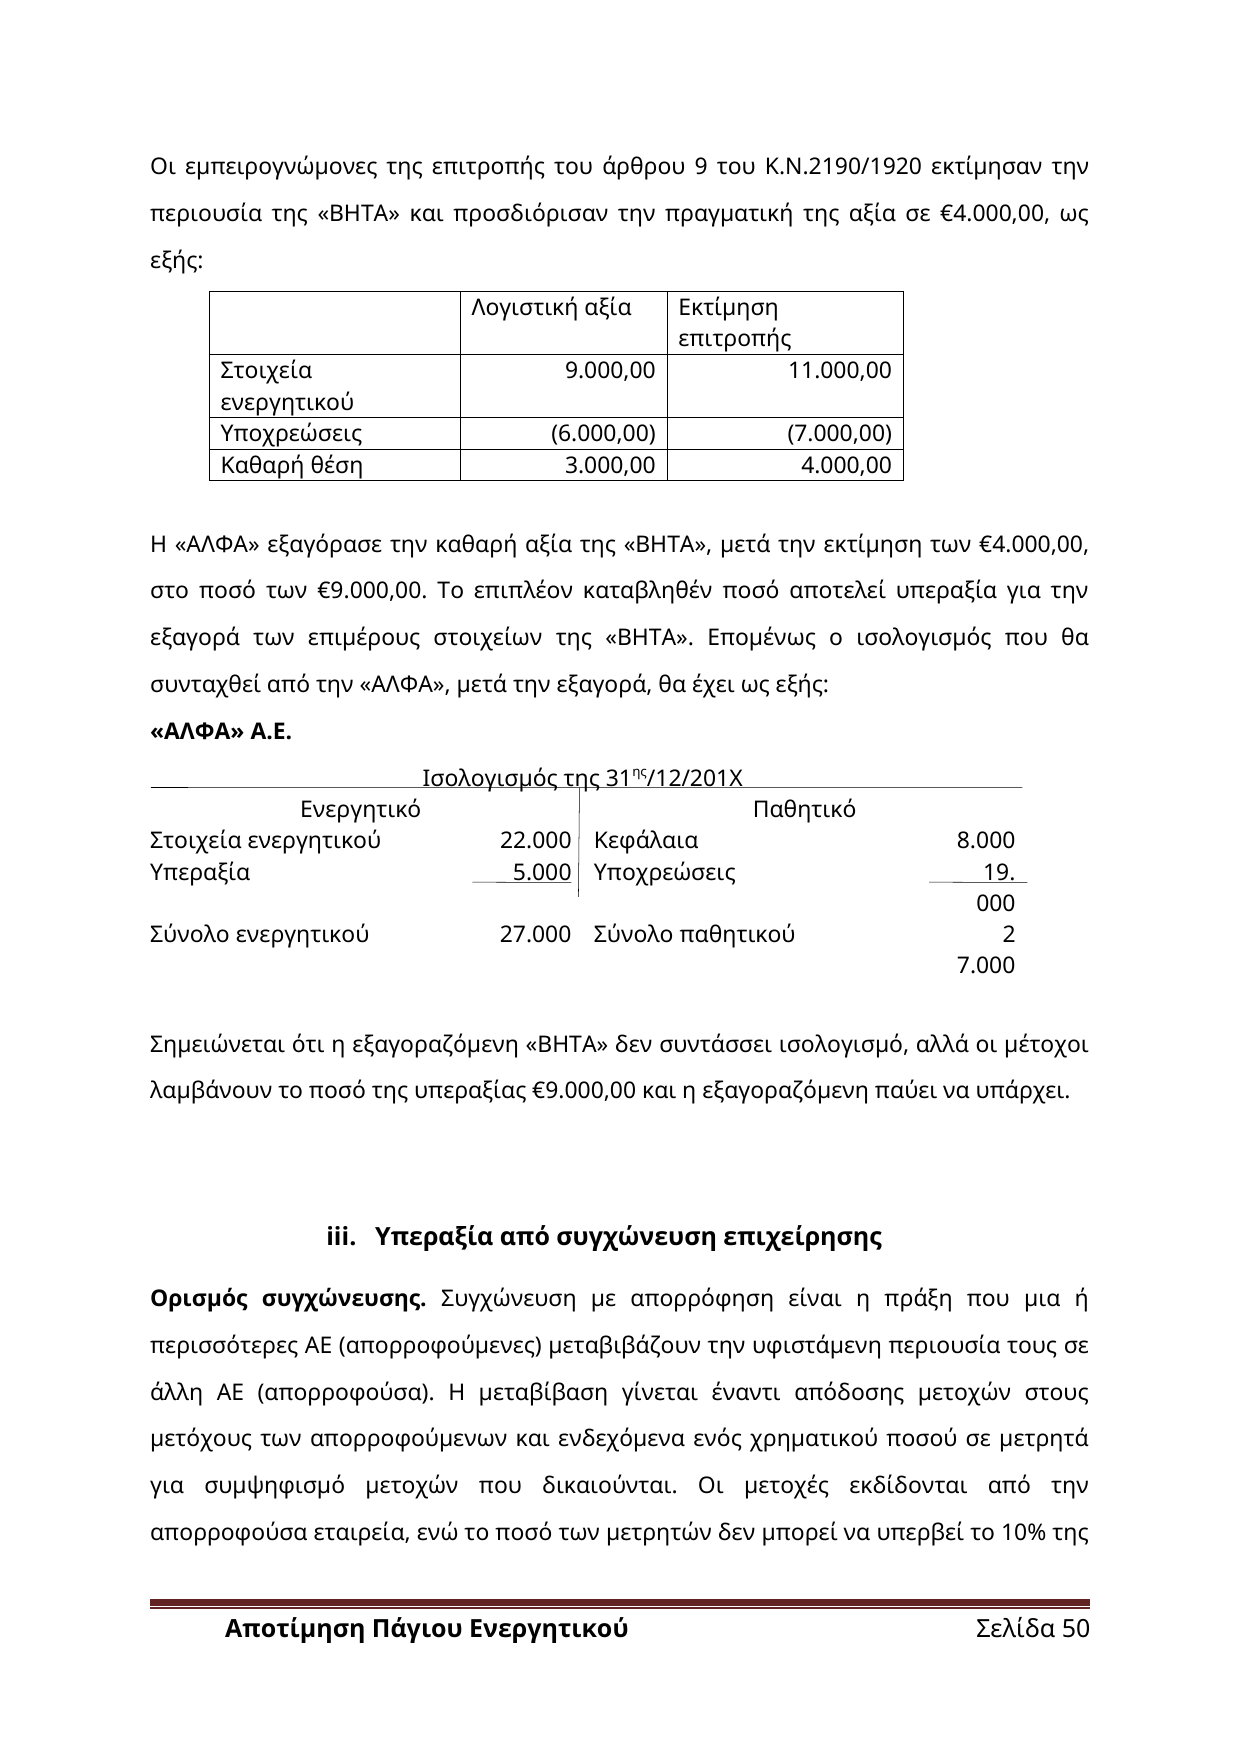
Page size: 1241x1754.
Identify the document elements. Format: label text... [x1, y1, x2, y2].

table_header Εκτίμηση επιτροπής [668, 292, 903, 354]
table_cell 27.000 [933, 918, 1026, 981]
table_cell Υποχρεώσεις [583, 856, 933, 918]
table_cell Σύνολο παθητικού [583, 918, 933, 981]
table_cell Υποχρεώσεις [210, 418, 460, 448]
table_cell 5.000 [460, 856, 582, 918]
table_cell 3.000,00 [461, 450, 667, 480]
table_cell 4.000,00 [668, 450, 903, 480]
table_cell Ενεργητικό [139, 793, 579, 824]
table_cell Καθαρή θέση [210, 450, 460, 480]
table_cell Στοιχεία ενεργητικού [139, 825, 460, 856]
text Η «ΑΛΦΑ» εξαγόρασε την καθαρή αξία της «ΒΗΤΑ», μετά την εκτίμηση των €4.000,00, στο ποσό των €9.000,00. Το επιπλέον καταβληθέν ποσό αποτελεί υπεραξία για την εξαγορά των επιμέρους στοιχείων της «ΒΗΤΑ». Επομένως ο ισολογισμός που θα συνταχθεί από την «ΑΛΦΑ», μετά την εξαγορά, θα έχει ως εξής: [150, 528, 1090, 699]
table_cell Κεφάλαια [583, 825, 933, 856]
table_header Λογιστική αξία [461, 292, 667, 354]
subtitle Υπεραξία από συγχώνευση επιχείρησης [356, 1218, 1090, 1252]
text Οι εμπειρογνώμονες της επιτροπής του άρθρου 9 του Κ.Ν.2190/1920 εκτίμησαν την περιουσία της «ΒΗΤΑ» και προσδιόρισαν την πραγματική της αξία σε €4.000,00, ως εξής: [150, 150, 1090, 275]
table_cell 27.000 [460, 918, 582, 981]
table_cell Παθητικό [583, 793, 1026, 824]
table_cell 19.000 [933, 883, 1026, 918]
text «ΑΛΦΑ» Α.Ε. [150, 715, 1090, 746]
table_cell 22.000 [460, 825, 578, 856]
table_cell Σύνολο ενεργητικού [139, 918, 460, 981]
table_cell Στοιχεία ενεργητικού [210, 355, 460, 417]
text Σημειώνεται ότι η εξαγοραζόμενη «ΒΗΤΑ» δεν συντάσσει ισολογισμό, αλλά οι μέτοχοι λαμβάνουν το ποσό της υπεραξίας €9.000,00 και η εξαγοραζόμενη παύει να υπάρχει. [150, 1028, 1090, 1106]
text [150, 1282, 1090, 1547]
table_cell 8.000 [933, 825, 1026, 856]
table_header Ισολογισμός της 31ης/12/201Χ [139, 762, 1026, 793]
table_cell 9.000,00 [461, 355, 667, 417]
table_cell Υπεραξία [139, 856, 460, 918]
table_cell 19.000 [933, 856, 1026, 882]
table_header [210, 292, 460, 354]
table_cell 11.000,00 [668, 355, 903, 417]
table_cell (7.000,00) [668, 418, 903, 448]
table_cell (6.000,00) [461, 418, 667, 448]
